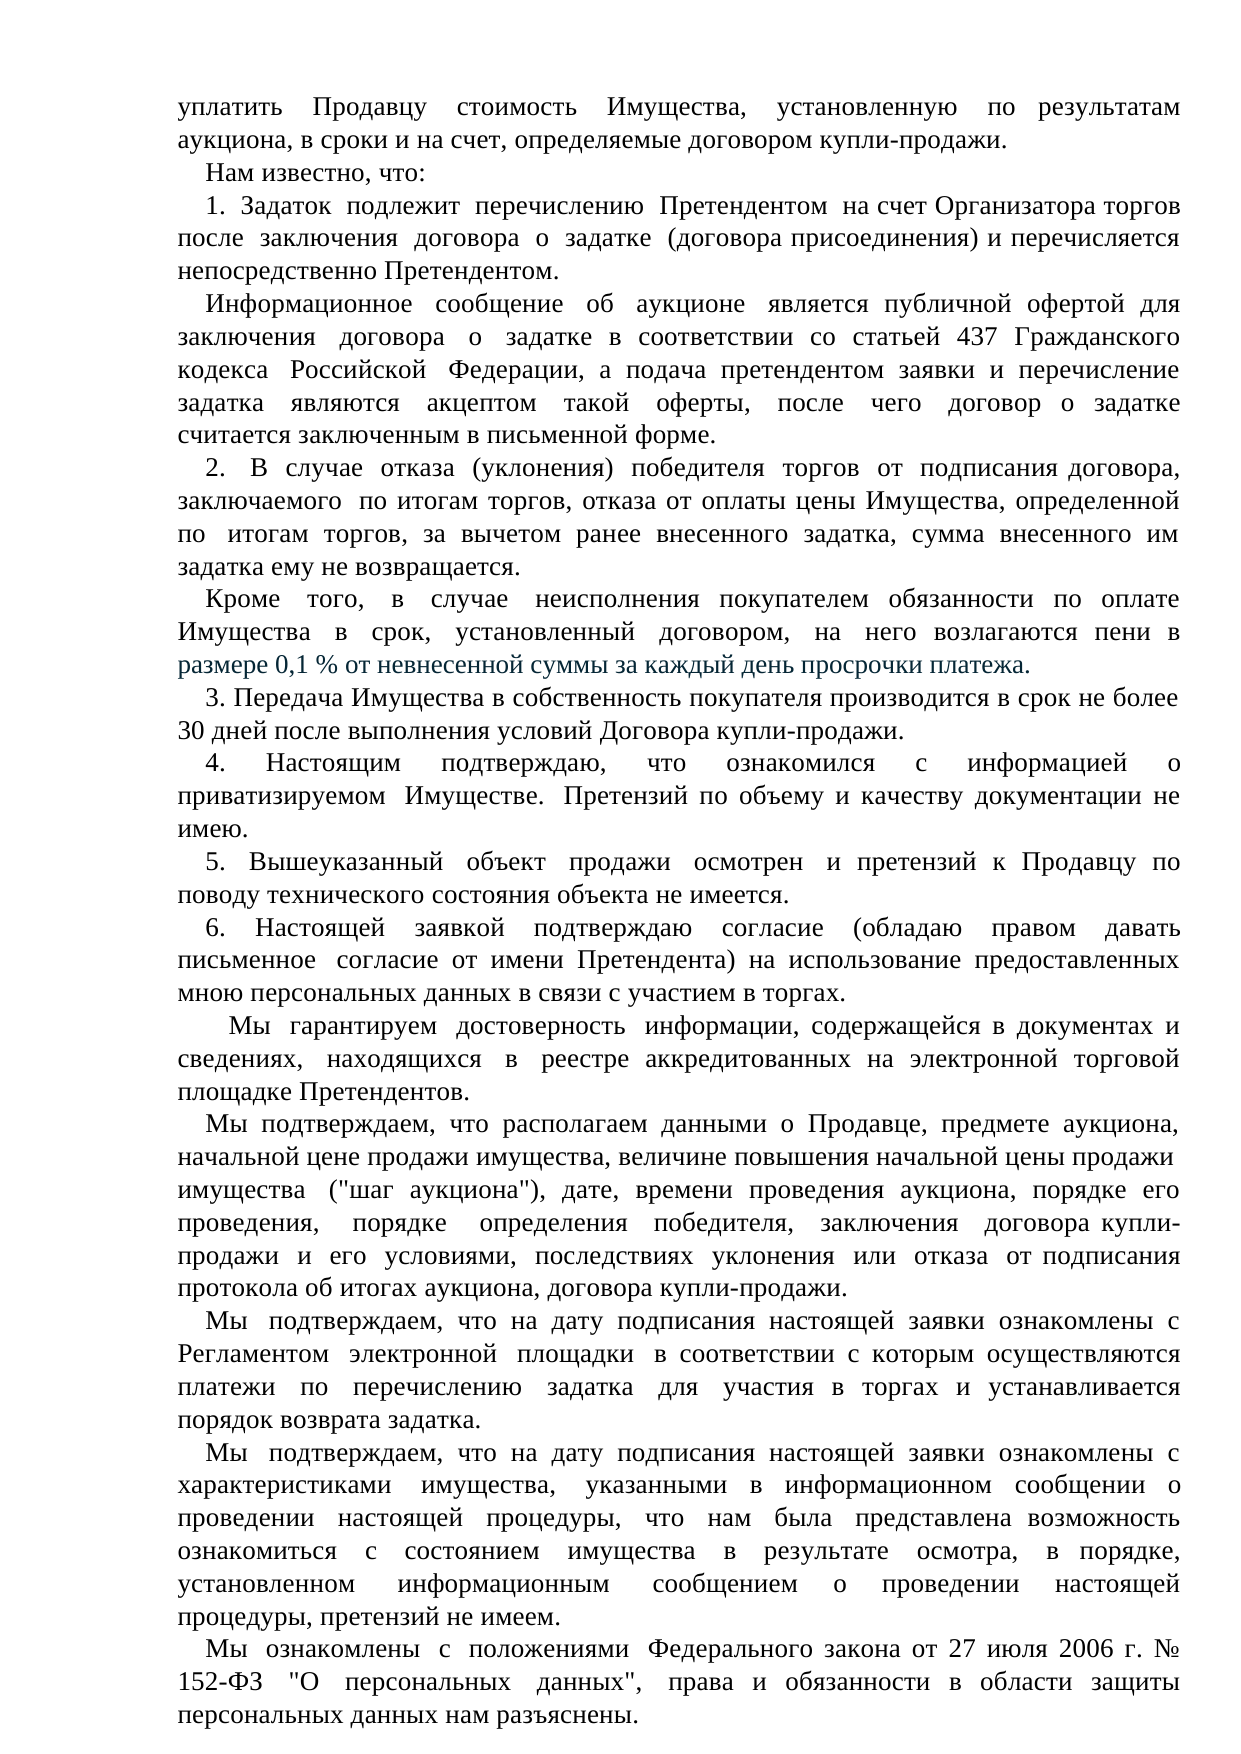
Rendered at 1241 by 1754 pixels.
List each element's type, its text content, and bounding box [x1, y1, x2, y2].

text Информационное сообщение об аукционе является публичной офертой для заключения договора о задатке в соответствии со статьей 437 Гражданского кодекса Российской Федерации, а подача претендентом заявки и перечисление задатка являются акцептом такой оферты, после чего договор о задатке считается заключенным в письменной форме. [177, 286, 1181, 449]
text Мы гарантируем достоверность информации, содержащейся в документах и сведениях, находящихся в реестре аккредитованных на электронной торговой площадке Претендентов. [177, 1007, 1181, 1106]
text 5. Вышеуказанный объект продажи осмотрен и претензий к Продавцу по поводу технического состояния объекта не имеется. [177, 843, 1181, 909]
text Нам известно, что: [177, 154, 1181, 187]
text Мы подтверждаем, что на дату подписания настоящей заявки ознакомлены с Регламентом электронной площадки в соответствии с которым осуществляются платежи по перечислению задатка для участия в торгах и устанавливается порядок возврата задатка. [177, 1303, 1181, 1434]
text 4. Настоящим подтверждаю, что ознакомился с информацией о приватизируемом Имуществе. Претензий по объему и качеству документации не имею. [177, 745, 1181, 843]
text имущества ("шаг аукциона"), дате, времени проведения аукциона, порядке его проведения, порядке определения победителя, заключения договора купли-продажи и его условиями, последствиях уклонения или отказа от подписания протокола об итогах аукциона, договора купли-продажи. [177, 1171, 1181, 1303]
text Мы ознакомлены с положениями Федерального закона от 27 июля 2006 г. № 152-ФЗ "О персональных данных", права и обязанности в области защиты персональных данных нам разъяснены. [177, 1631, 1181, 1729]
text Кроме того, в случае неисполнения покупателем обязанности по оплате Имущества в срок, установленный договором, на него возлагаются пени в размере 0,1 % от невнесенной суммы за каждый день просрочки платежа. [177, 581, 1181, 679]
text 6. Настоящей заявкой подтверждаю согласие (обладаю правом давать письменное согласие от имени Претендента) на использование предоставленных мною персональных данных в связи с участием в торгах. [177, 909, 1181, 1007]
text Мы подтверждаем, что располагаем данными о Продавце, предмете аукциона, начальной цене продажи имущества, величине повышения начальной цены продажи [177, 1106, 1181, 1171]
text 2. В случае отказа (уклонения) победителя торгов от подписания договора, заключаемого по итогам торгов, отказа от оплаты цены Имущества, определенной по итогам торгов, за вычетом ранее внесенного задатка, сумма внесенного им задатка ему не возвращается. [177, 449, 1181, 581]
text 3. Передача Имущества в собственность покупателя производится в срок не более 30 дней после выполнения условий Договора купли-продажи. [177, 679, 1181, 745]
text 1. Задаток подлежит перечислению Претендентом на счет Организатора торгов после заключения договора о задатке (договора присоединения) и перечисляется непосредственно Претендентом. [177, 187, 1181, 286]
text Мы подтверждаем, что на дату подписания настоящей заявки ознакомлены с характеристиками имущества, указанными в информационном сообщении о проведении настоящей процедуры, что нам была представлена возможность ознакомиться с состоянием имущества в результате осмотра, в порядке, установленном информационным сообщением о проведении настоящей процедуры, претензий не имеем. [177, 1434, 1181, 1631]
